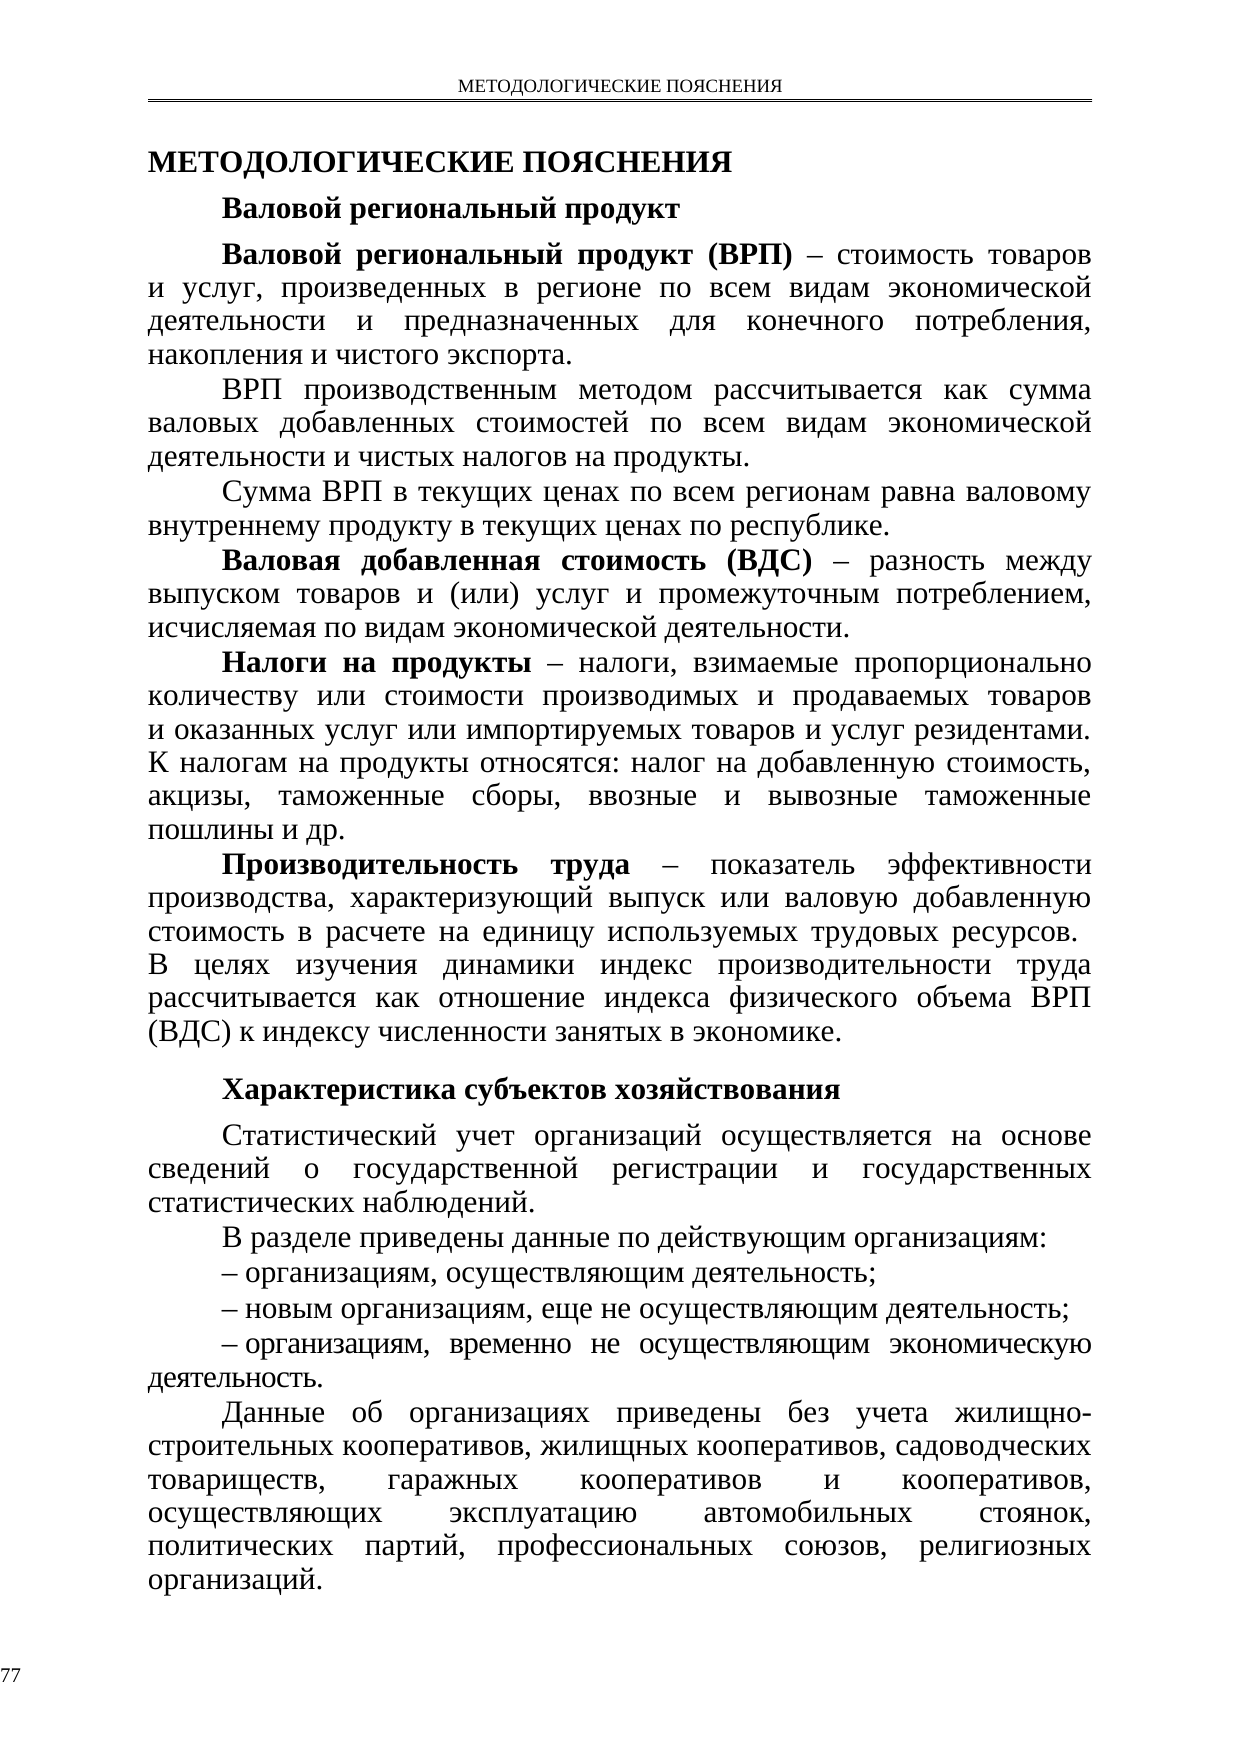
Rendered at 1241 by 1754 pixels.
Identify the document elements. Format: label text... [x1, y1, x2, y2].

text В разделе приведены данные по действующим организациям: [148, 1221, 1092, 1254]
text ВРП производственным методом рассчитывается как сумма валовых добавленных стоимостей по всем видам экономической деятельности и чистых налогов на продукты. [148, 373, 1092, 473]
text Налоги на продукты – налоги, взимаемые пропорционально количеству или стоимости производимых и продаваемых товаров и оказанных услуг или импортируемых товаров и услуг резидентами. К налогам на продукты относятся: налог на добавленную стоимость, акцизы, таможенные сборы, ввозные и вывозные таможенные пошлины и др. [148, 646, 1092, 846]
text Валовой региональный продукт (ВРП) – стоимость товаров и услуг, произведенных в регионе по всем видам экономической деятельности и предназначенных для конечного потребления, накопления и чистого экспорта. [148, 237, 1092, 371]
text – организациям, временно не осуществляющим экономическую деятельность. [148, 1327, 1092, 1394]
text МЕТОДОЛОГИЧЕСКИЕ ПОЯСНЕНИЯ [148, 143, 1092, 179]
text Сумма ВРП в текущих ценах по всем регионам равна валовому внутреннему продукту в текущих ценах по республике. [148, 475, 1092, 542]
text Данные об организациях приведены без учета жилищно-строительных кооперативов, жилищных кооперативов, садоводческих товариществ, гаражных кооперативов и кооперативов, осуществляющих эксплуатацию автомобильных стоянок, политических партий, профессиональных союзов, религиозных организаций. [148, 1396, 1092, 1596]
text Валовой региональный продукт [148, 192, 1092, 225]
text Производительность труда – показатель эффективности производства, характеризующий выпуск или валовую добавленную стоимость в расчете на единицу используемых трудовых ресурсов. В целях изучения динамики индекс производительности труда рассчитывается как отношение индекса физического объема ВРП (ВДС) к индексу численности занятых в экономике. [148, 848, 1092, 1048]
text Характеристика субъектов хозяйствования [148, 1073, 1092, 1106]
text Статистический учет организаций осуществляется на основе сведений о государственной регистрации и государственных статистических наблюдений. [148, 1119, 1092, 1219]
text – организациям, осуществляющим деятельность; [148, 1256, 1092, 1289]
text – новым организациям, еще не осуществляющим деятельность; [148, 1292, 1092, 1325]
text Валовая добавленная стоимость (ВДС) – разность между выпуском товаров и (или) услуг и промежуточным потреблением, исчисляемая по видам экономической деятельности. [148, 544, 1092, 644]
